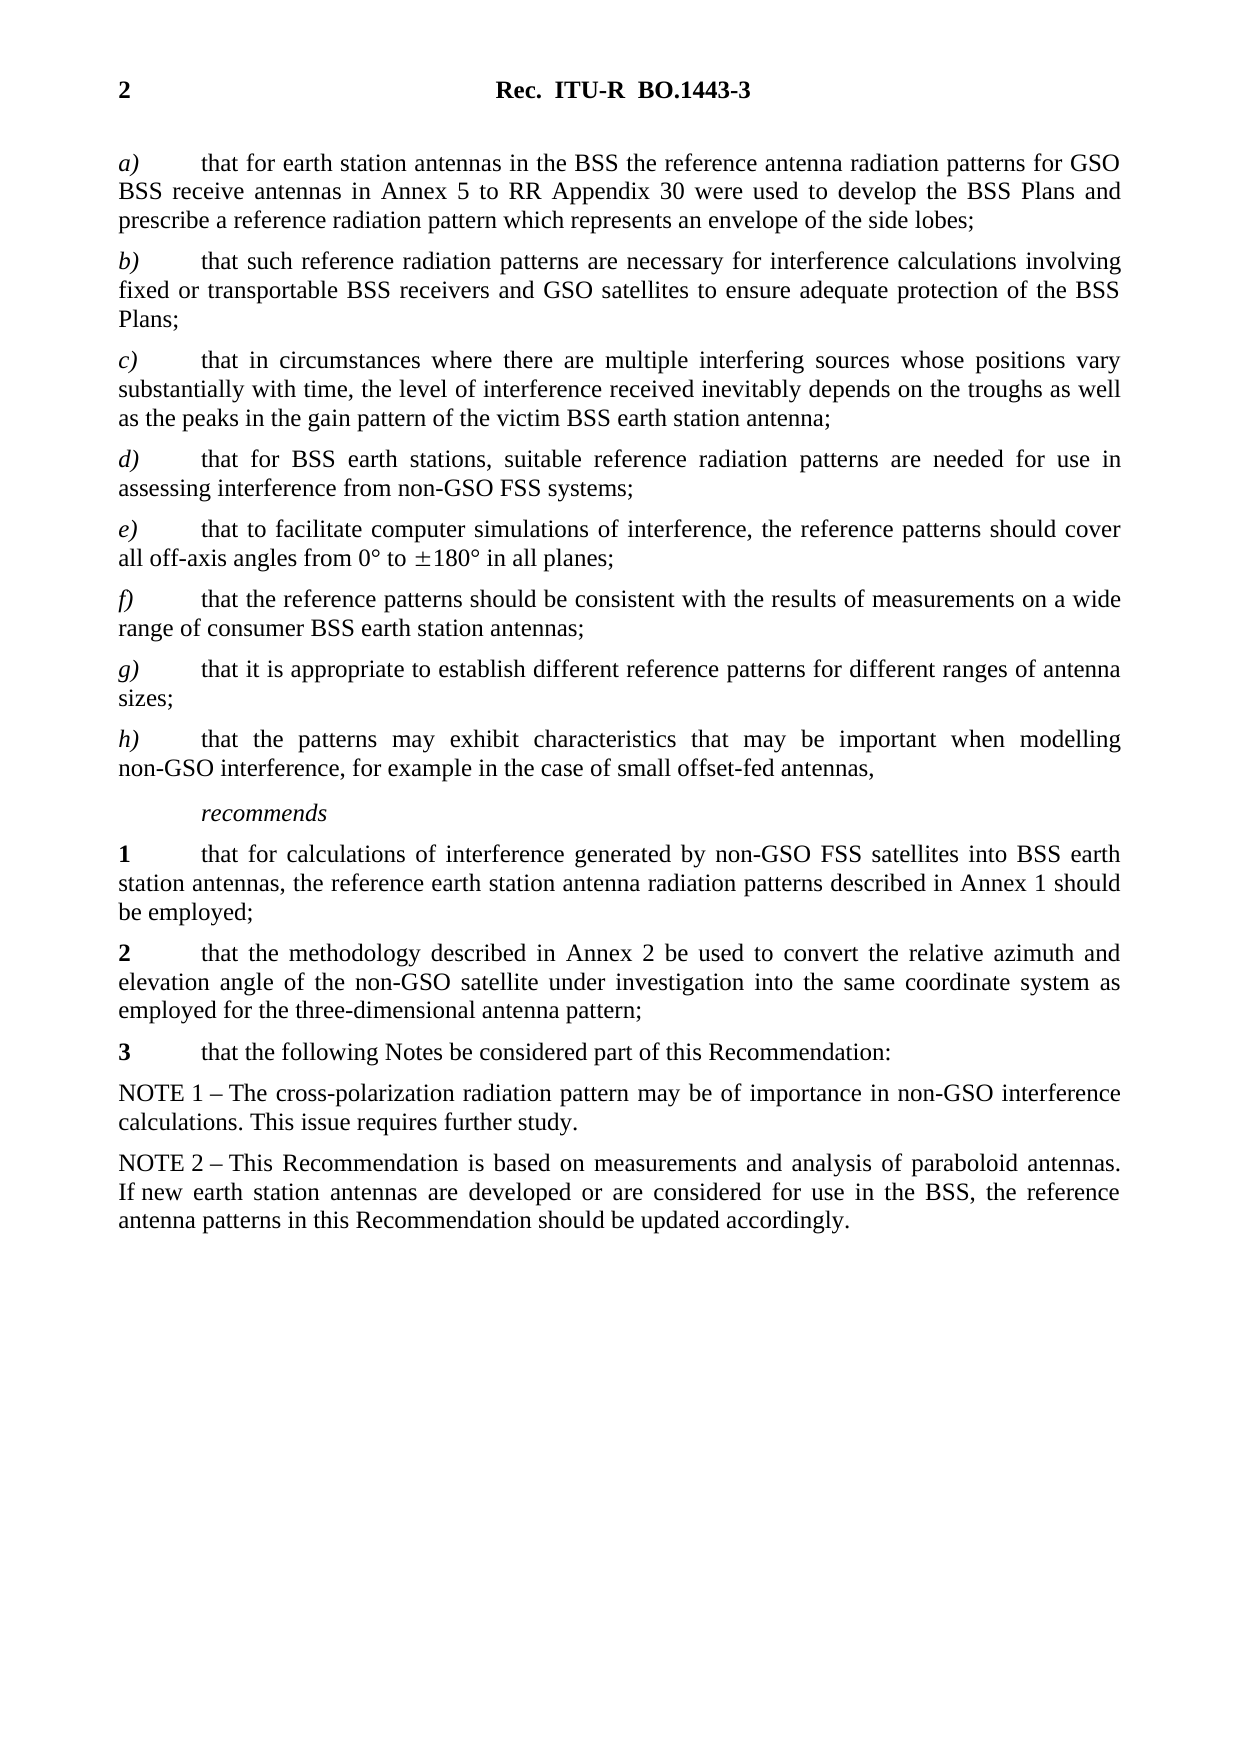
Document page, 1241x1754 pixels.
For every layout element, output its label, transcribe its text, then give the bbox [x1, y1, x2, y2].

text a) that for earth station antennas in the BSS the reference antenna radiation patterns for GSO BSS receive antennas in Annex 5 to RR Appendix 30 were used to develop the BSS Plans and prescribe a reference radiation pattern which represents an envelope of the side lobes; [118, 148, 1122, 234]
text recommends [201, 798, 1122, 827]
text c) that in circumstances where there are multiple interfering sources whose positions vary substantially with time, the level of interference received inevitably depends on the troughs as well as the peaks in the gain pattern of the victim BSS earth station antenna; [118, 345, 1122, 431]
text g) that it is appropriate to establish different reference patterns for different ranges of antenna sizes; [118, 654, 1122, 711]
text 3 that the following Notes be considered part of this Recommendation: [118, 1037, 1122, 1066]
text 1 that for calculations of interference generated by non-GSO satellites into BSS earth station antennas, the reference earth station antenna radiation patterns described in Annex 1 should be employed; [118, 839, 1122, 926]
text h) that the patterns may exhibit characteristics that may be important when modelling non-GSO interference, for example in the case of small offset-fed antennas, [118, 724, 1122, 781]
text f) that the reference patterns should be consistent with the results of measurements on a wide range of consumer BSS earth station antennas; [118, 584, 1122, 641]
text NOTE 2 – This Recommendation is based on measurements and analysis of paraboloid antennas. If new earth station antennas are developed or are considered for use in the BSS, the reference antenna patterns in this Recommendation should be updated accordingly. [118, 1148, 1122, 1234]
text NOTE 1 – The cross-polarization radiation pattern may be of importance in non-GSO interference calculations. This issue requires further study. [118, 1078, 1122, 1136]
text 2 that the methodology described in Annex 2 be used to convert the relative azimuth and elevation angle of the non-GSO satellite under investigation into the same coordinate system as employed for the three-dimensional antenna pattern; [118, 938, 1122, 1024]
text b) that such reference radiation patterns are necessary for interference calculations involving fixed or transportable BSS receivers and GSO satellites to ensure adequate protection of the BSS Plans; [118, 246, 1122, 333]
text d) that for BSS earth stations, suitable reference radiation patterns are needed for use in assessing interference from non-GSO systems; [118, 444, 1122, 501]
text e) that to facilitate computer simulations of interference, the reference patterns should cover all off-axis angles from 0° to 180° in all planes; [118, 514, 1122, 571]
